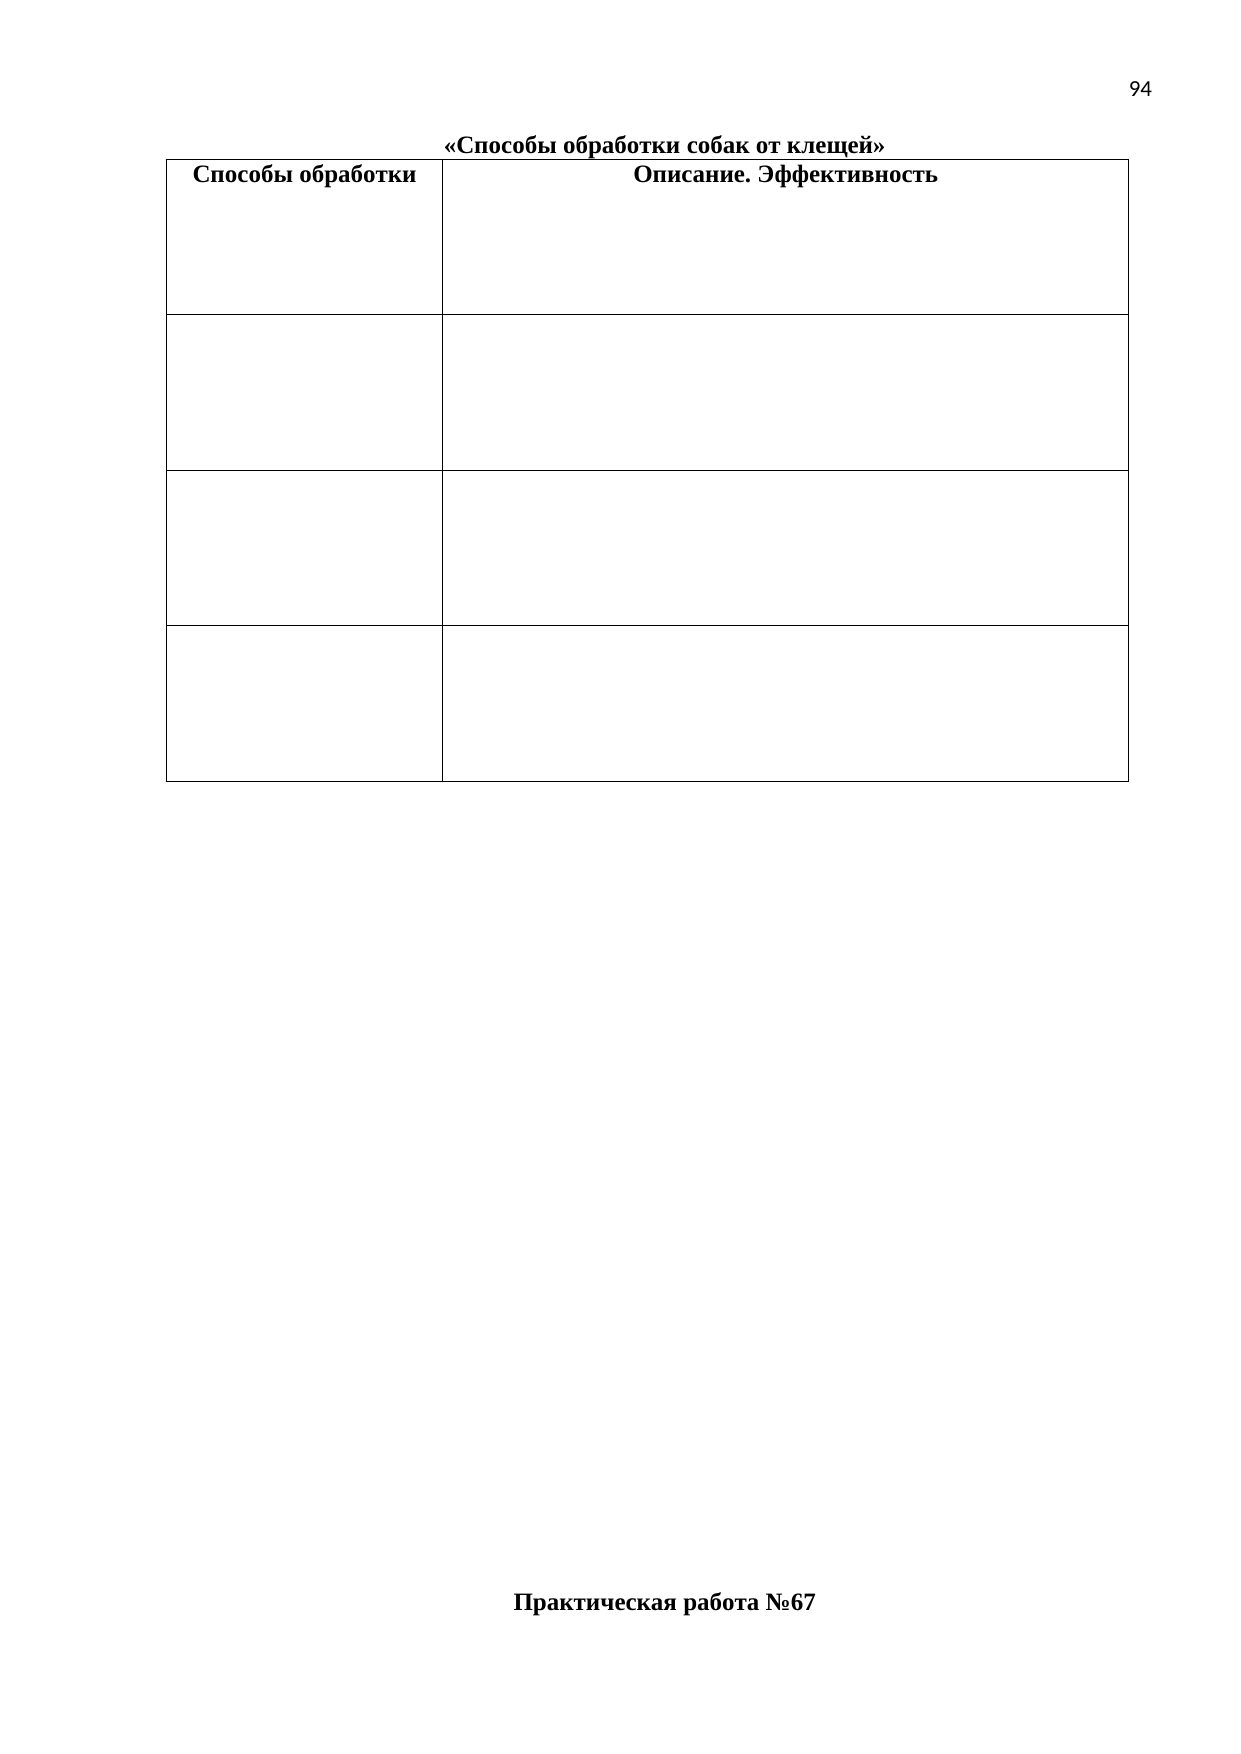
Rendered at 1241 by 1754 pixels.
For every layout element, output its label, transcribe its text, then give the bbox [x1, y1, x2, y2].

text Практическая работа №67 [177, 1587, 1152, 1616]
table_header Описание. Эффективность [443, 160, 1128, 314]
table_cell [167, 471, 442, 625]
table_cell [443, 315, 1128, 470]
table_cell [443, 471, 1128, 625]
table_cell [167, 315, 442, 470]
table_cell [443, 626, 1128, 781]
table_cell [167, 626, 442, 781]
table_header Способы обработки [167, 160, 442, 314]
text «Способы обработки собак от клещей» [177, 130, 1152, 158]
